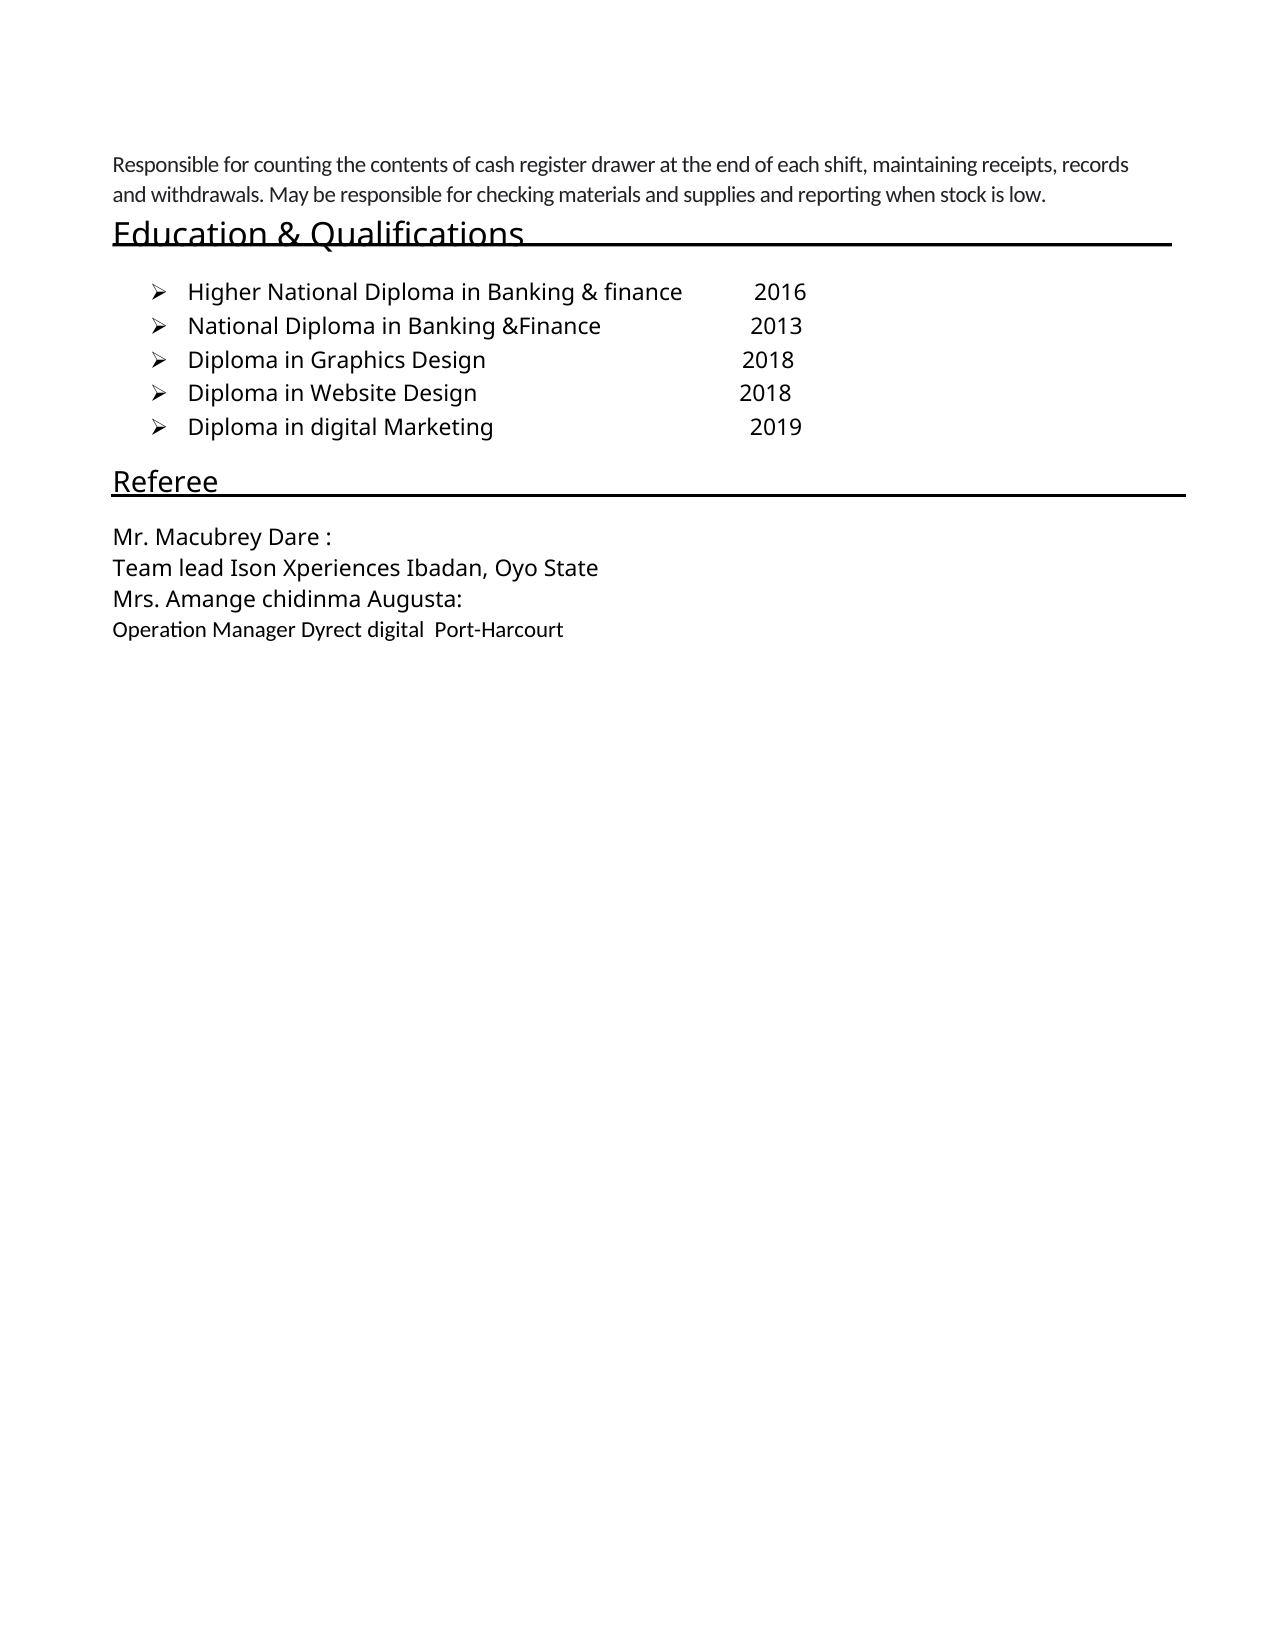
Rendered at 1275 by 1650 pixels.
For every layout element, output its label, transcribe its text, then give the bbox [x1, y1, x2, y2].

text Education & Qualifications [112, 210, 1162, 243]
text Team lead Ison Xperiences Ibadan, Oyo State [112, 552, 1162, 583]
text Mr. Macubrey Dare : [112, 521, 1162, 552]
text Responsible for counting the contents of cash register drawer at the end of each shift, maintaining receipts, records and withdrawals. May be responsible for checking materials and supplies and reporting when stock is low. [112, 150, 1162, 208]
list Diploma in Graphics Design 2018 [150, 343, 1162, 375]
list Diploma in digital Marketing 2019 [150, 411, 1162, 442]
list Diploma in Website Design 2018 [150, 377, 1162, 408]
list Higher National Diploma in Banking & finance 2016 [150, 276, 1162, 307]
text Operation Manager Dyrect digital Port-Harcourt [112, 615, 1162, 643]
text Mrs. Amange chidinma Augusta: [112, 583, 1162, 615]
list National Diploma in Banking &Finance 2013 [150, 310, 1162, 341]
text Referee [112, 461, 1162, 494]
